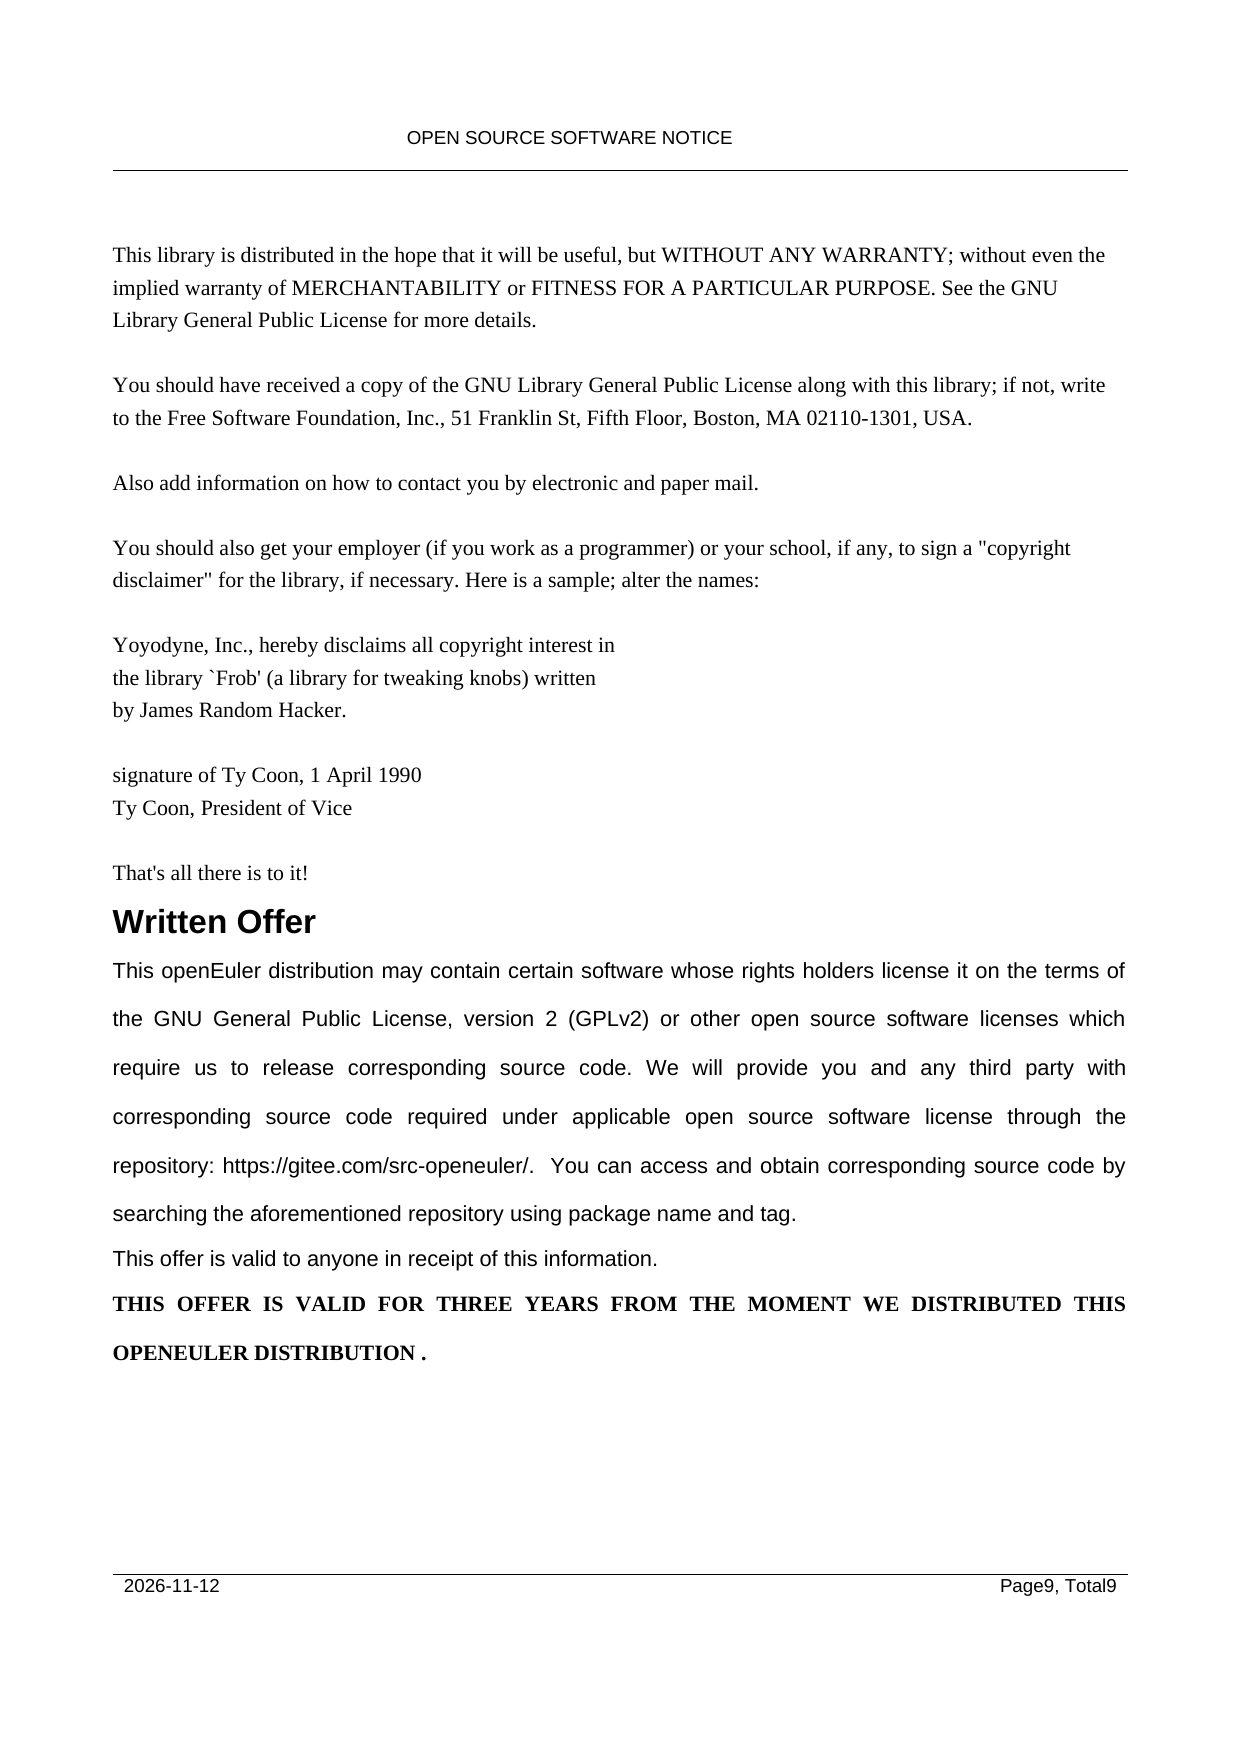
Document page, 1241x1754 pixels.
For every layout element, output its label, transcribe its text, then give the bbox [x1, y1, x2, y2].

text Written Offer [112, 889, 1128, 954]
text THIS OFFER IS VALID FOR THREE YEARS FROM THE MOMENT WE DISTRIBUTED THIS OPENEULER DISTRIBUTION . [112, 1288, 1128, 1369]
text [112, 206, 1128, 889]
text This offer is valid to anyone in receipt of this information. [112, 1243, 1128, 1275]
text This openEuler distribution may contain certain software whose rights holders license it on the terms of the GNU General Public License, version 2 (GPLv2) or other open source software licenses which require us to release corresponding source code. We will provide you and any third party with corresponding source code required under applicable open source software license through the repository: https://gitee.com/src-openeuler/. You can access and obtain corresponding source code by searching the aforementioned repository using package name and tag. [112, 954, 1128, 1230]
